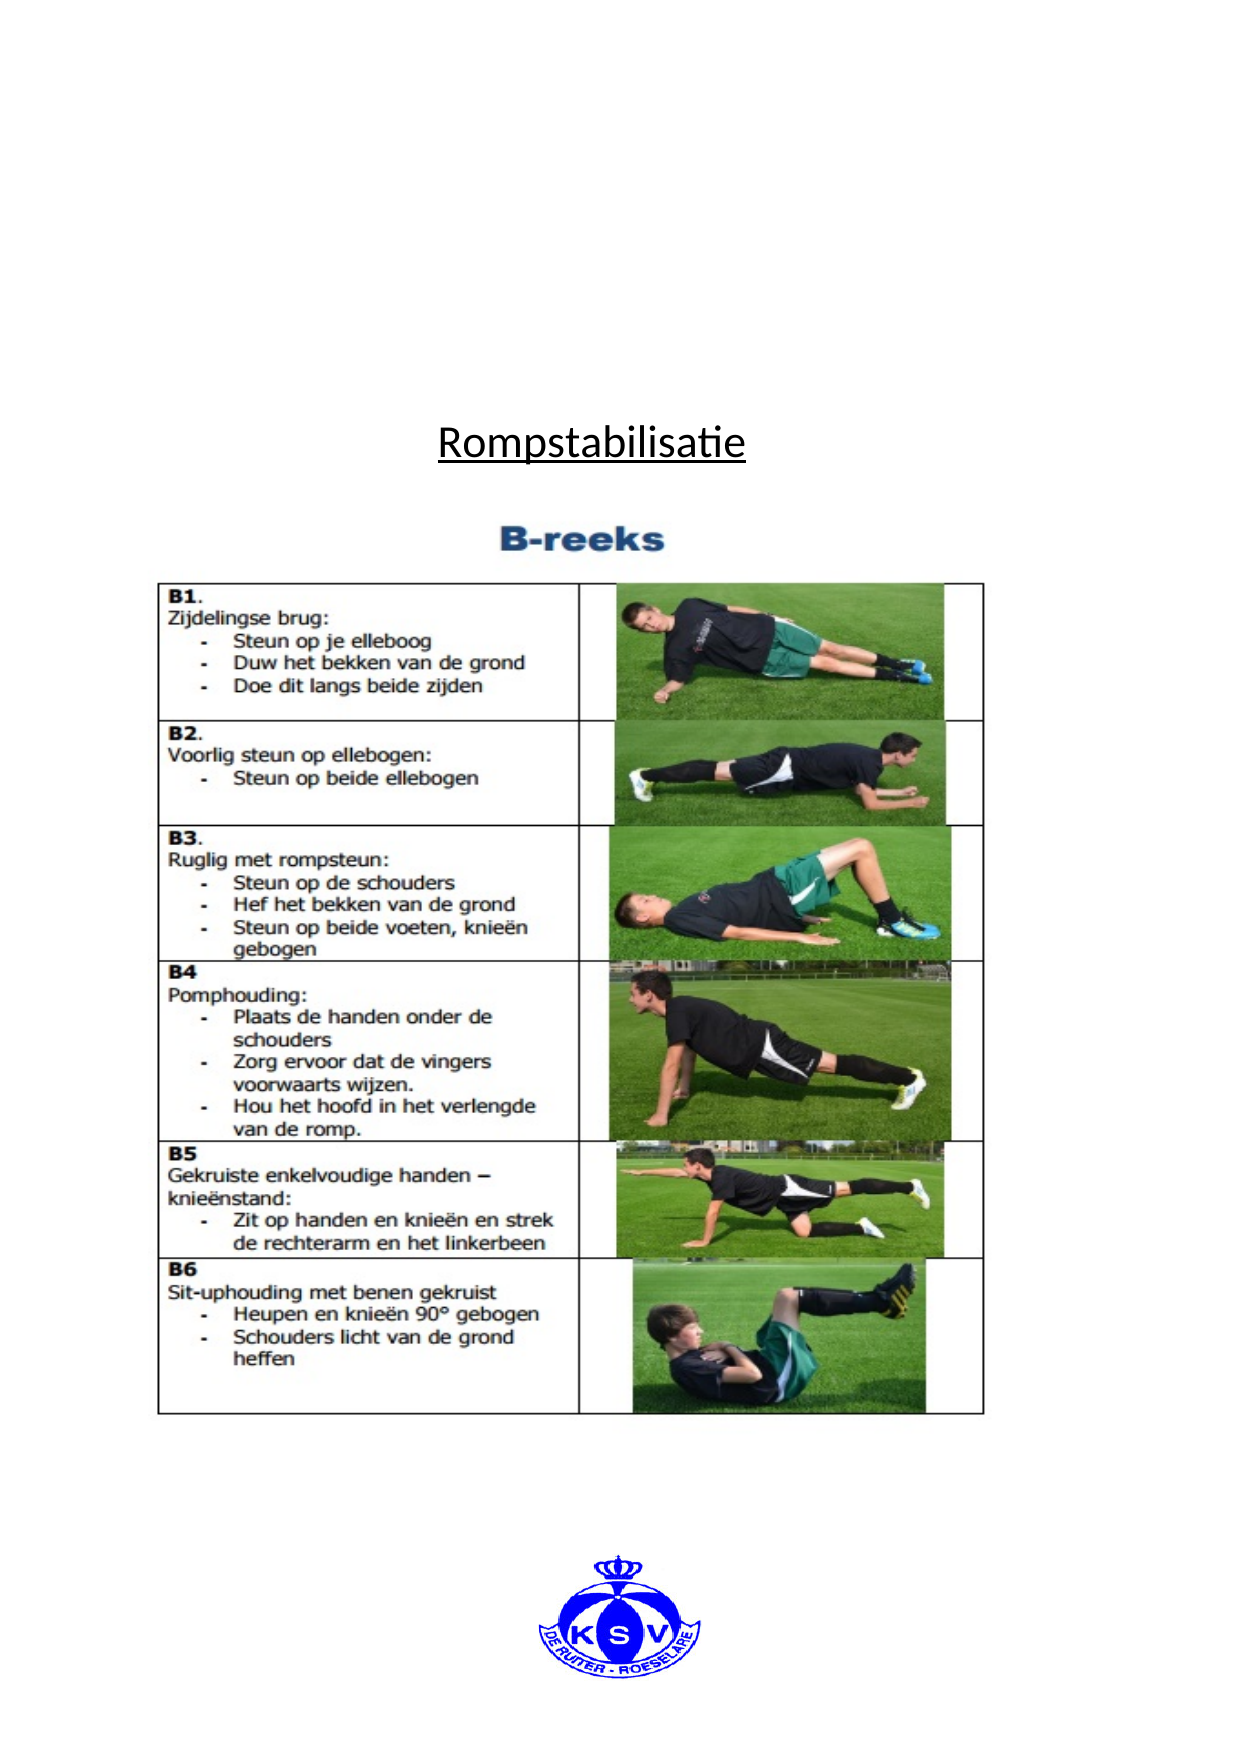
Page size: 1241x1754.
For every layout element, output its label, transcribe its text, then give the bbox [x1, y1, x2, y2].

picture [147, 497, 1012, 1444]
picture [538, 1553, 702, 1681]
text Rompstabilisatie [133, 413, 1093, 469]
